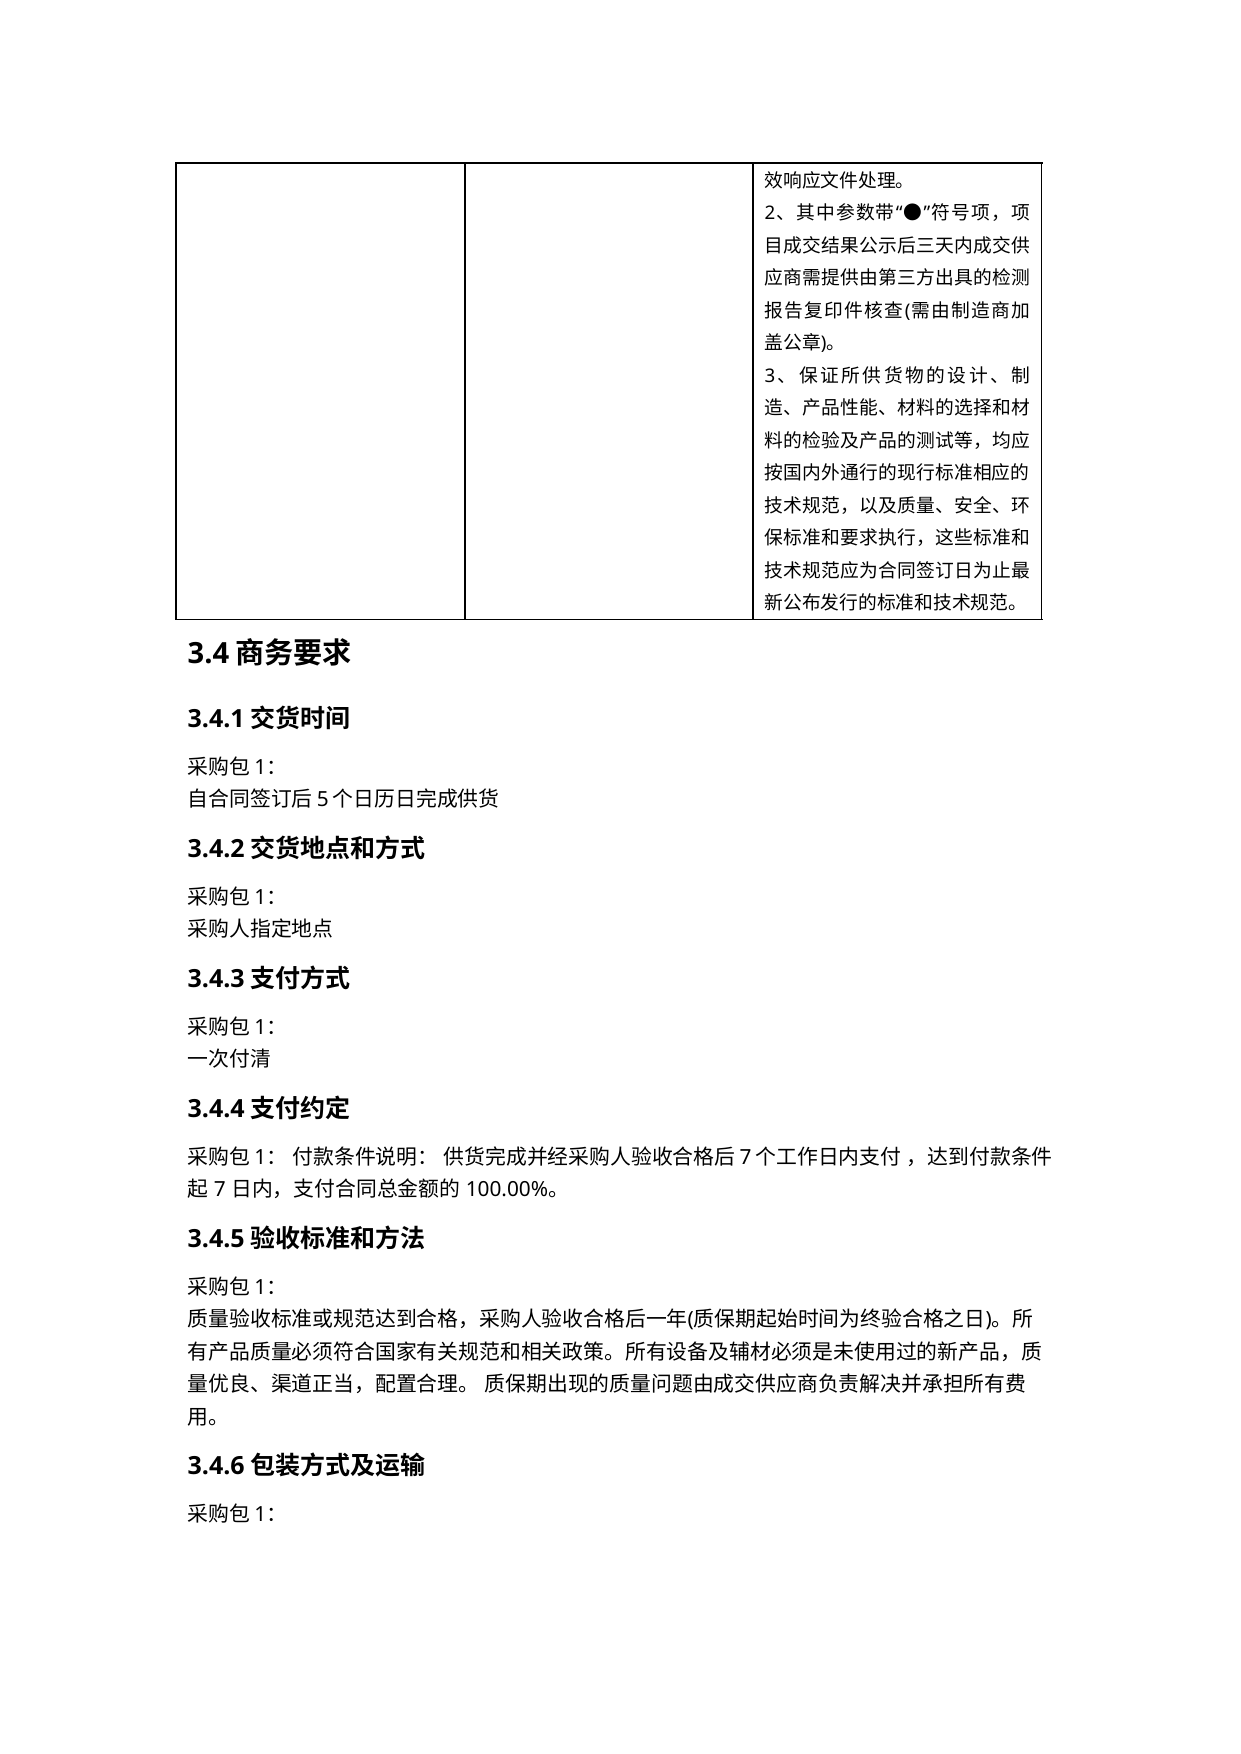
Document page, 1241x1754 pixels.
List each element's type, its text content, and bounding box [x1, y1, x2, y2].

text 采购包1： [187, 1010, 1053, 1043]
text 3.4.2交货地点和方式 [187, 815, 1053, 880]
text 采购包1： [187, 880, 1053, 913]
text 采购包1： 付款条件说明： 供货完成并经采购人验收合格后7个工作日内支付 ，达到付款条件起 7 日内，支付合同总金额的 100.00%。 [187, 1140, 1053, 1205]
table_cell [754, 164, 1041, 618]
text 3.4.3支付方式 [187, 945, 1053, 1010]
table_cell 2 [177, 164, 464, 618]
table_cell [466, 164, 752, 618]
text 3.4.6包装方式及运输 [187, 1433, 1053, 1498]
text 采购包1： [187, 750, 1053, 783]
text 3.4商务要求 [187, 620, 1053, 685]
text 3.4.1交货时间 [187, 685, 1053, 750]
text 自合同签订后5个日历日完成供货 [187, 783, 1053, 815]
text 采购包1： [187, 1498, 1053, 1530]
text 质量验收标准或规范达到合格，采购人验收合格后一年(质保期起始时间为终验合格之日)。所有产品质量必须符合国家有关规范和相关政策。所有设备及辅材必须是未使用过的新产品，质量优良、渠道正当，配置合理。 质保期出现的质量问题由成交供应商负责解决并承担所有费用。 [187, 1303, 1053, 1433]
text 采购包1： [187, 1270, 1053, 1303]
text 采购人指定地点 [187, 913, 1053, 945]
text 3.4.4支付约定 [187, 1075, 1053, 1140]
text 3.4.5验收标准和方法 [187, 1205, 1053, 1270]
text 一次付清 [187, 1043, 1053, 1075]
